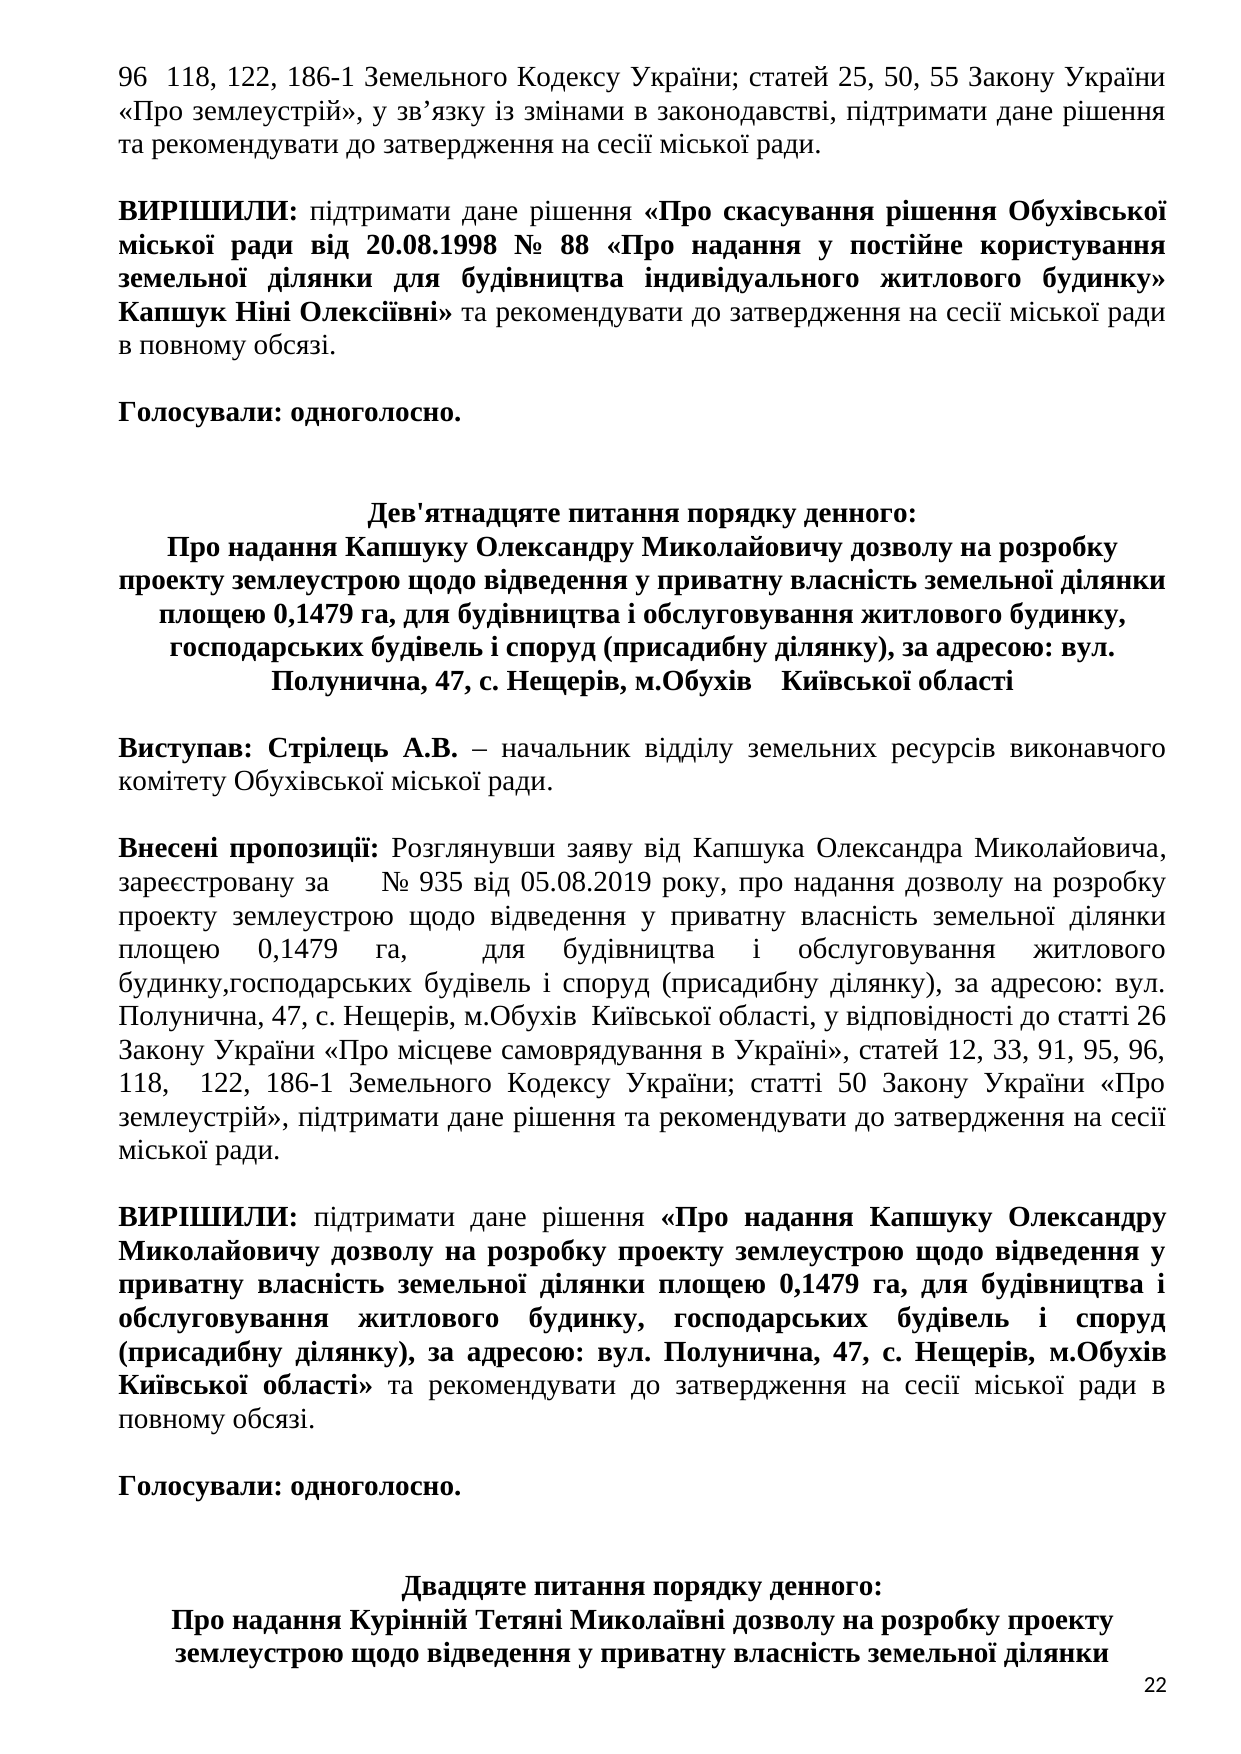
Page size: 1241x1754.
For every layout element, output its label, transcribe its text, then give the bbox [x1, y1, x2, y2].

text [118, 1602, 1167, 1669]
text Двадцяте питання порядку денного: [118, 1568, 1167, 1602]
text Голосували: одноголосно. [118, 1468, 1167, 1501]
text Голосували: одноголосно. [118, 394, 1167, 428]
list Внесені пропозиції: Розглянувши заяву від Капшука Олександра Миколайовича, зареєстровану за № 935 від 05.08.2019 року, про надання дозволу на розробку проекту землеустрою щодо відведення у приватну власність земельної ділянки площею 0,1479 га, для будівництва і обслуговування житлового будинку,господарських будівель і споруд (присадибну ділянку), за адресою: вул. Полунична, 47, с. Нещерів, м.Обухів Київської області, у відповідності до статті 26 Закону України «Про місцеве самоврядування в Україні», статей 12, 33, 91, 95, 96, 118, 122, 186-1 Земельного Кодексу України; статті 50 Закону України «Про землеустрій», підтримати дане рішення та рекомендувати до затвердження на сесії міської ради. [118, 831, 1167, 1166]
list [118, 59, 1167, 160]
text ВИРІШИЛИ: підтримати дане рішення «Про надання Капшуку Олександру Миколайовичу дозволу на розробку проекту землеустрою щодо відведення у приватну власність земельної ділянки площею 0,1479 га, для будівництва і обслуговування житлового будинку, господарських будівель і споруд (присадибну ділянку), за адресою: вул. Полунична, 47, с. Нещерів, м.Обухів Київської області» та рекомендувати до затвердження на сесії міської ради в повному обсязі. [118, 1199, 1167, 1434]
text Дев'ятнадцяте питання порядку денного: [118, 495, 1167, 529]
text ВИРІШИЛИ: підтримати дане рішення «Про скасування рішення Обухівської міської ради від 20.08.1998 № 88 «Про надання у постійне користування земельної ділянки для будівництва індивідуального житлового будинку» Капшук Ніні Олексіївні» та рекомендувати до затвердження на сесії міської ради в повному обсязі. [118, 193, 1167, 361]
text Про надання Капшуку Олександру Миколайовичу дозволу на розробку проекту землеустрою щодо відведення у приватну власність земельної ділянки площею 0,1479 га, для будівництва і обслуговування житлового будинку, господарських будівель і споруд (присадибну ділянку), за адресою: вул. Полунична, 47, с. Нещерів, м.Обухів Київської області [118, 529, 1167, 696]
text Виступав: Стрілець А.В. – начальник відділу земельних ресурсів виконавчого комітету Обухівської міської ради. [118, 730, 1167, 797]
